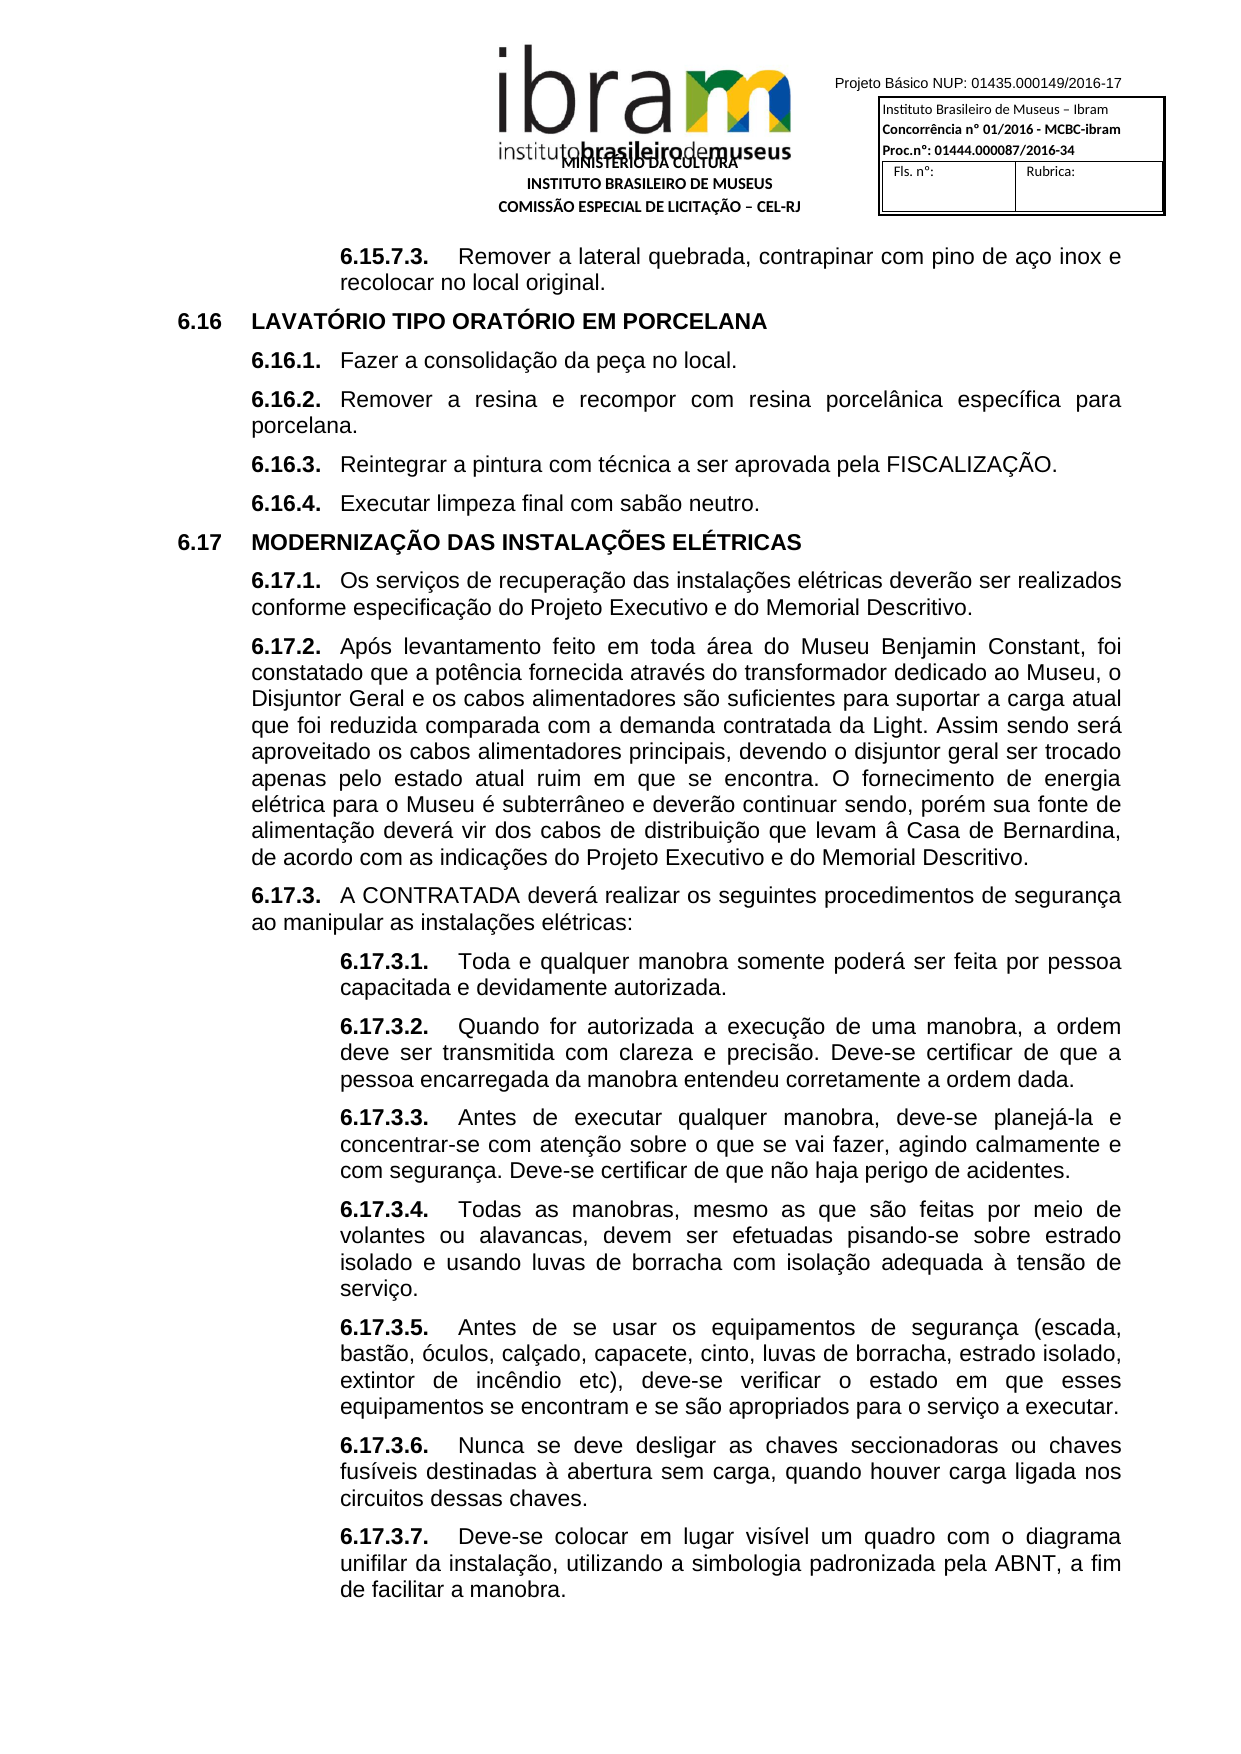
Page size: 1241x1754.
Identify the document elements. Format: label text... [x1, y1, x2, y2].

text Todas as manobras, mesmo as que são feitas por meio de volantes ou alavancas, devem ser efetuadas pisando-se sobre estrado isolado e usando luvas de borracha com isolação adequada à tensão de serviço. [340, 1196, 1122, 1301]
text Os serviços de recuperação das instalações elétricas deverão ser realizados conforme especificação do Projeto Executivo e do Memorial Descritivo. [251, 567, 1122, 620]
text Antes de executar qualquer manobra, deve-se planejá-la e concentrar-se com atenção sobre o que se vai fazer, agindo calmamente e com segurança. Deve-se certificar de que não haja perigo de acidentes. [340, 1104, 1122, 1183]
text MODERNIZAÇÃO DAS INSTALAÇÕES ELÉTRICAS [177, 529, 1122, 555]
text Fazer a consolidação da peça no local. [251, 347, 1122, 373]
text Remover a lateral quebrada, contrapinar com pino de aço inox e recolocar no local original. [340, 243, 1122, 296]
text LAVATÓRIO TIPO ORATÓRIO EM PORCELANA [177, 308, 1122, 334]
text Reintegrar a pintura com técnica a ser aprovada pela FISCALIZAÇÃO. [251, 451, 1122, 477]
text Nunca se deve desligar as chaves seccionadoras ou chaves fusíveis destinadas à abertura sem carga, quando houver carga ligada nos circuitos dessas chaves. [340, 1432, 1122, 1511]
text A CONTRATADA deverá realizar os seguintes procedimentos de segurança ao manipular as instalações elétricas: [251, 882, 1122, 935]
text Quando for autorizada a execução de uma manobra, a ordem deve ser transmitida com clareza e precisão. Deve-se certificar de que a pessoa encarregada da manobra entendeu corretamente a ordem dada. [340, 1013, 1122, 1092]
text Toda e qualquer manobra somente poderá ser feita por pessoa capacitada e devidamente autorizada. [340, 948, 1122, 1000]
text Após levantamento feito em toda área do Museu Benjamin Constant, foi constatado que a potência fornecida através do transformador dedicado ao Museu, o Disjuntor Geral e os cabos alimentadores são suficientes para suportar a carga atual que foi reduzida comparada com a demanda contratada da Light. Assim sendo será aproveitado os cabos alimentadores principais, devendo o disjuntor geral ser trocado apenas pelo estado atual ruim em que se encontra. O fornecimento de energia elétrica para o Museu é subterrâneo e deverão continuar sendo, porém sua fonte de alimentação deverá vir dos cabos de distribuição que levam â Casa de Bernardina, de acordo com as indicações do Projeto Executivo e do Memorial Descritivo. [251, 633, 1122, 870]
text Antes de se usar os equipamentos de segurança (escada, bastão, óculos, calçado, capacete, cinto, luvas de borracha, estrado isolado, extintor de incêndio etc), deve-se verificar o estado em que esses equipamentos se encontram e se são apropriados para o serviço a executar. [340, 1314, 1122, 1419]
text Executar limpeza final com sabão neutro. [251, 490, 1122, 516]
text Remover a resina e recompor com resina porcelânica específica para porcelana. [251, 386, 1122, 438]
picture [493, 41, 792, 161]
text Deve-se colocar em lugar visível um quadro com o diagrama unifilar da instalação, utilizando a simbologia padronizada pela ABNT, a fim de facilitar a manobra. [340, 1523, 1122, 1602]
